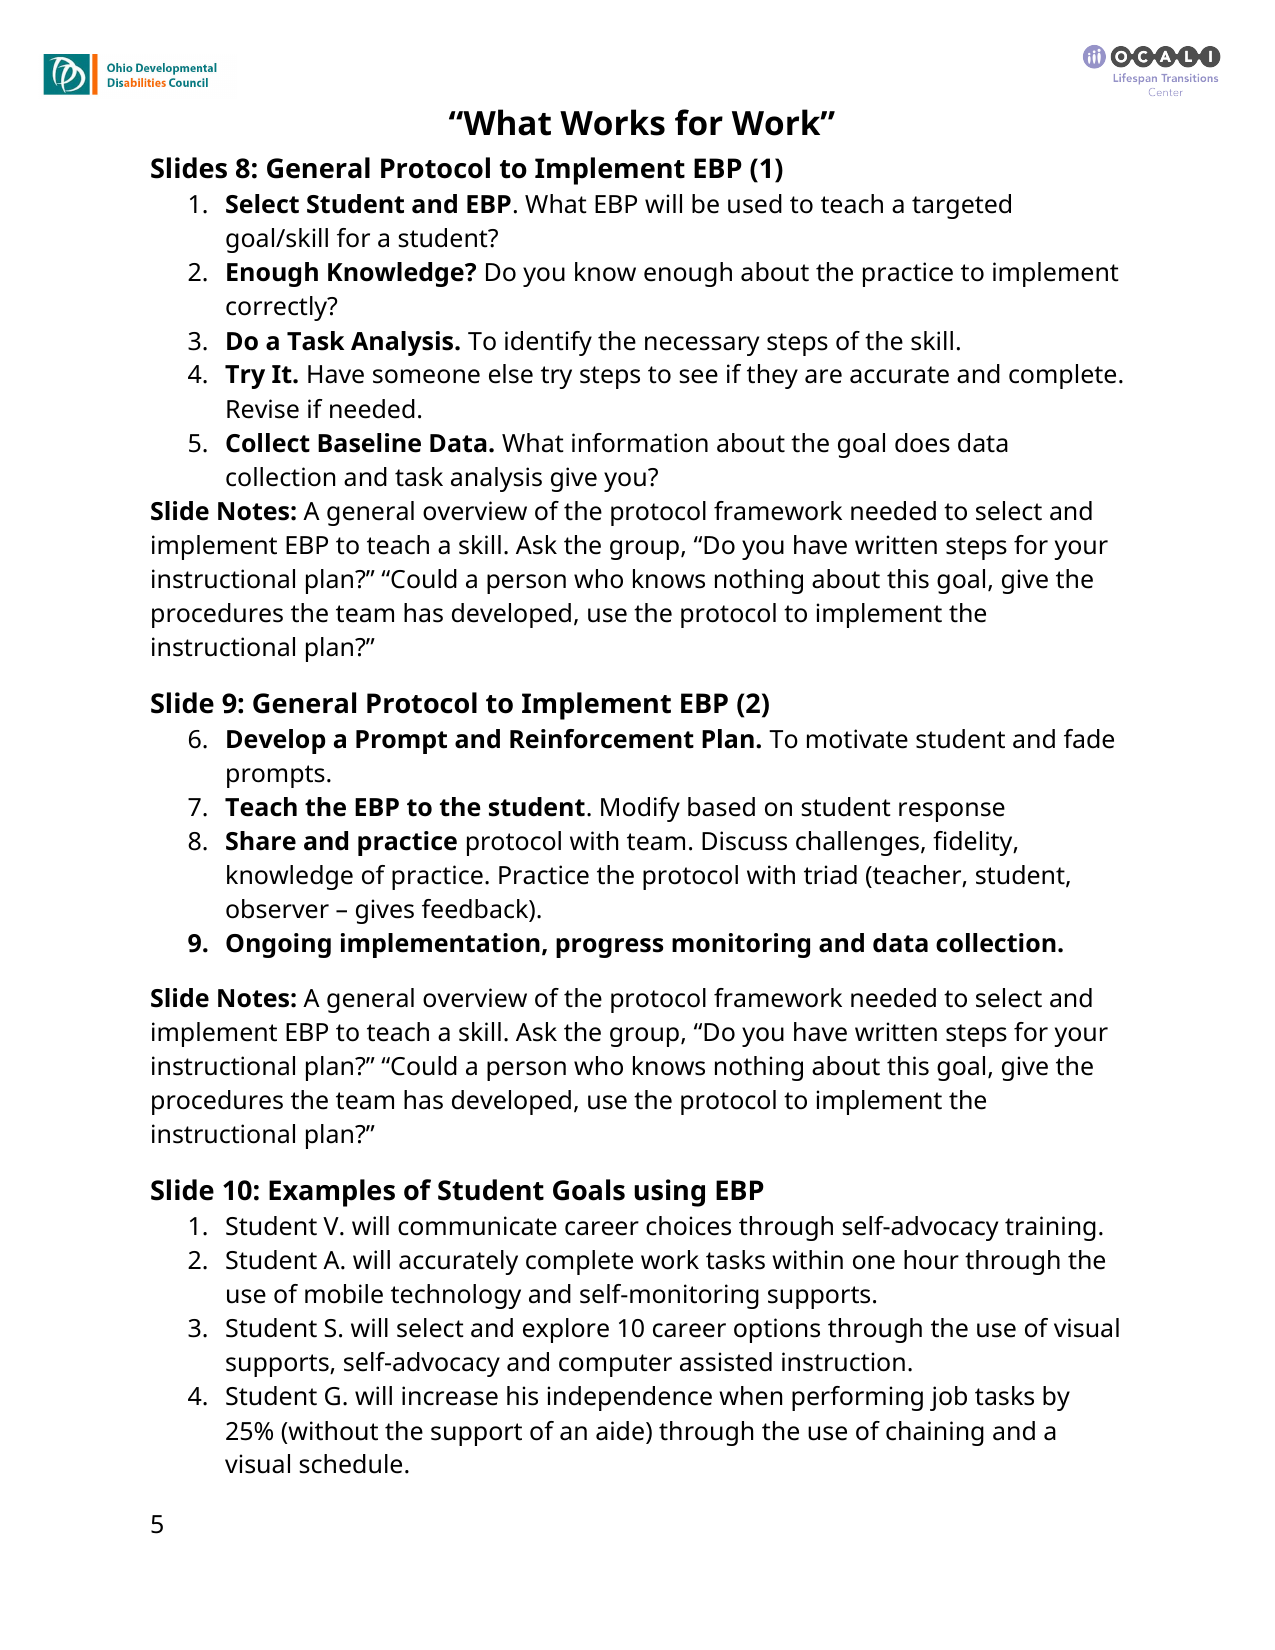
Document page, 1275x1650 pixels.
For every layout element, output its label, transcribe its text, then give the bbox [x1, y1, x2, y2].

list Student S. will select and explore 10 career options through the use of visual supports, self-advocacy and computer assisted instruction. [187, 1311, 1125, 1379]
subtitle Slide 10: Examples of Student Goals using EBP [150, 1172, 1125, 1209]
list Collect Baseline Data. What information about the goal does data collection and task analysis give you? [187, 425, 1125, 493]
list Ongoing implementation, progress monitoring and data collection. [187, 926, 1125, 960]
list Student A. will accurately complete work tasks within one hour through the use of mobile technology and self-monitoring supports. [187, 1243, 1125, 1311]
list Student V. will communicate career choices through self-advocacy training. [187, 1209, 1125, 1243]
list Teach the EBP to the student. Modify based on student response [187, 789, 1125, 824]
subtitle Slides 8: General Protocol to Implement EBP (1) [150, 150, 1125, 187]
text Slide Notes: A general overview of the protocol framework needed to select and implement EBP to teach a skill. Ask the group, “Do you have written steps for your instructional plan?” “Could a person who knows nothing about this goal, give the procedures the team has developed, use the protocol to implement the instructional plan?” [150, 981, 1125, 1151]
text Slide Notes: A general overview of the protocol framework needed to select and implement EBP to teach a skill. Ask the group, “Do you have written steps for your instructional plan?” “Could a person who knows nothing about this goal, give the procedures the team has developed, use the protocol to implement the instructional plan?” [150, 493, 1125, 664]
list Develop a Prompt and Reinforcement Plan. To motivate student and fade prompts. [187, 721, 1125, 789]
list Do a Task Analysis. To identify the necessary steps of the skill. [187, 323, 1125, 357]
list Select Student and EBP. What EBP will be used to teach a targeted goal/skill for a student? [187, 187, 1125, 255]
list Student G. will increase his independence when performing job tasks by 25% (without the support of an aide) through the use of chaining and a visual schedule. [187, 1379, 1125, 1481]
list Enough Knowledge? Do you know enough about the practice to implement correctly? [187, 255, 1125, 323]
subtitle Slide 9: General Protocol to Implement EBP (2) [150, 684, 1125, 721]
picture [38, 54, 238, 99]
list Try It. Have someone else try steps to see if they are accurate and complete. Revise if needed. [187, 357, 1125, 425]
list Share and practice protocol with team. Discuss challenges, fidelity, knowledge of practice. Practice the protocol with triad (teacher, student, observer – gives feedback). [187, 824, 1125, 926]
picture [1080, 43, 1224, 99]
